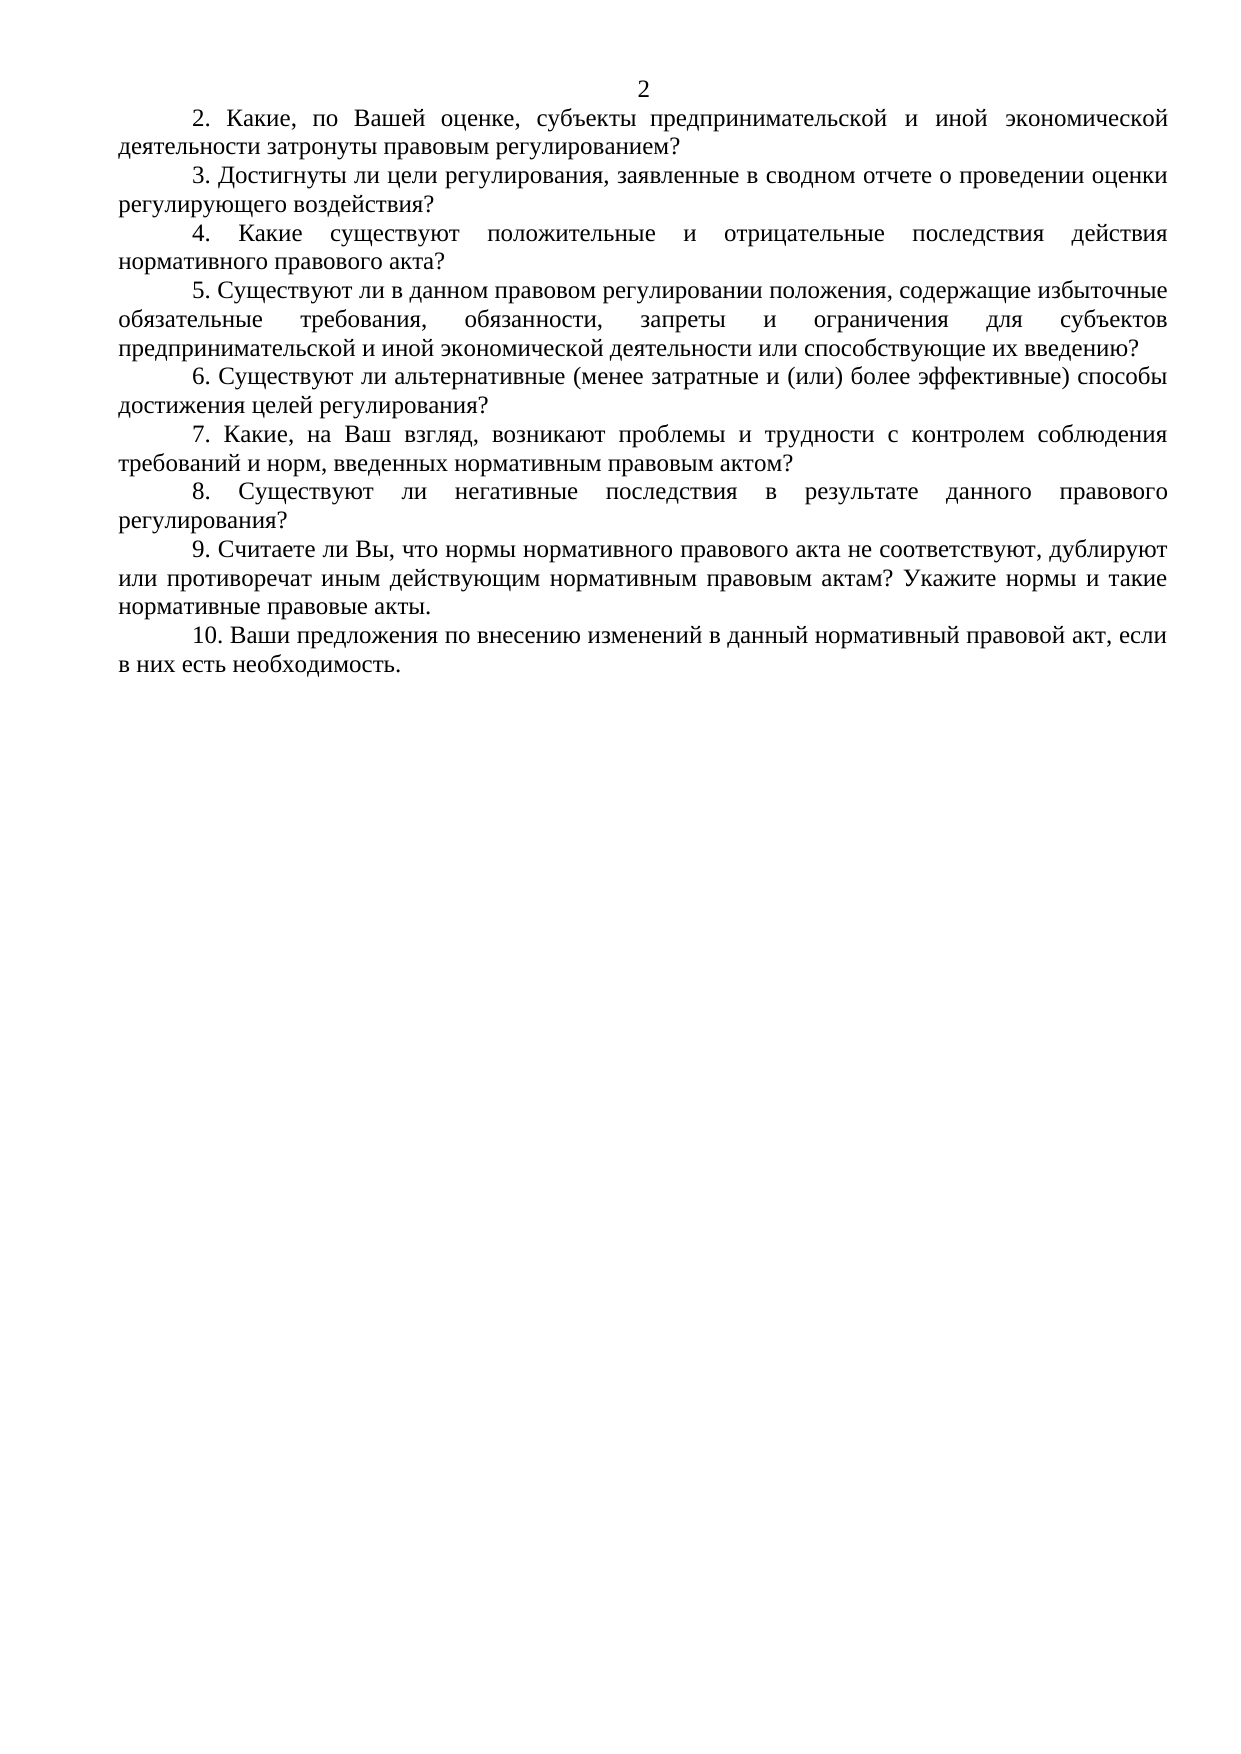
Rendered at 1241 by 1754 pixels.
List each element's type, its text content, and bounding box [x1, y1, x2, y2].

text 8. Существуют ли негативные последствия в результате данного правового регулирования? [118, 476, 1169, 534]
text 2. Какие, по Вашей оценке, субъекты предпринимательской и иной экономической деятельности затронуты правовым регулированием? [118, 103, 1169, 160]
text 5. Существуют ли в данном правовом регулировании положения, содержащие избыточные обязательные требования, обязанности, запреты и ограничения для субъектов предпринимательской и иной экономической деятельности или способствующие их введению? [118, 275, 1169, 361]
text 6. Существуют ли альтернативные (менее затратные и (или) более эффективные) способы достижения целей регулирования? [118, 361, 1169, 419]
text 4. Какие существуют положительные и отрицательные последствия действия нормативного правового акта? [118, 218, 1169, 275]
text 7. Какие, на Ваш взгляд, возникают проблемы и трудности с контролем соблюдения требований и норм, введенных нормативным правовым актом? [118, 419, 1169, 476]
text 9. Считаете ли Вы, что нормы нормативного правового акта не соответствуют, дублируют или противоречат иным действующим нормативным правовым актам? Укажите нормы и такие нормативные правовые акты. [118, 534, 1169, 620]
text 3. Достигнуты ли цели регулирования, заявленные в сводном отчете о проведении оценки регулирующего воздействия? [118, 160, 1169, 218]
text 10. Ваши предложения по внесению изменений в данный нормативный правовой акт, если в них есть необходимость. [118, 620, 1169, 678]
